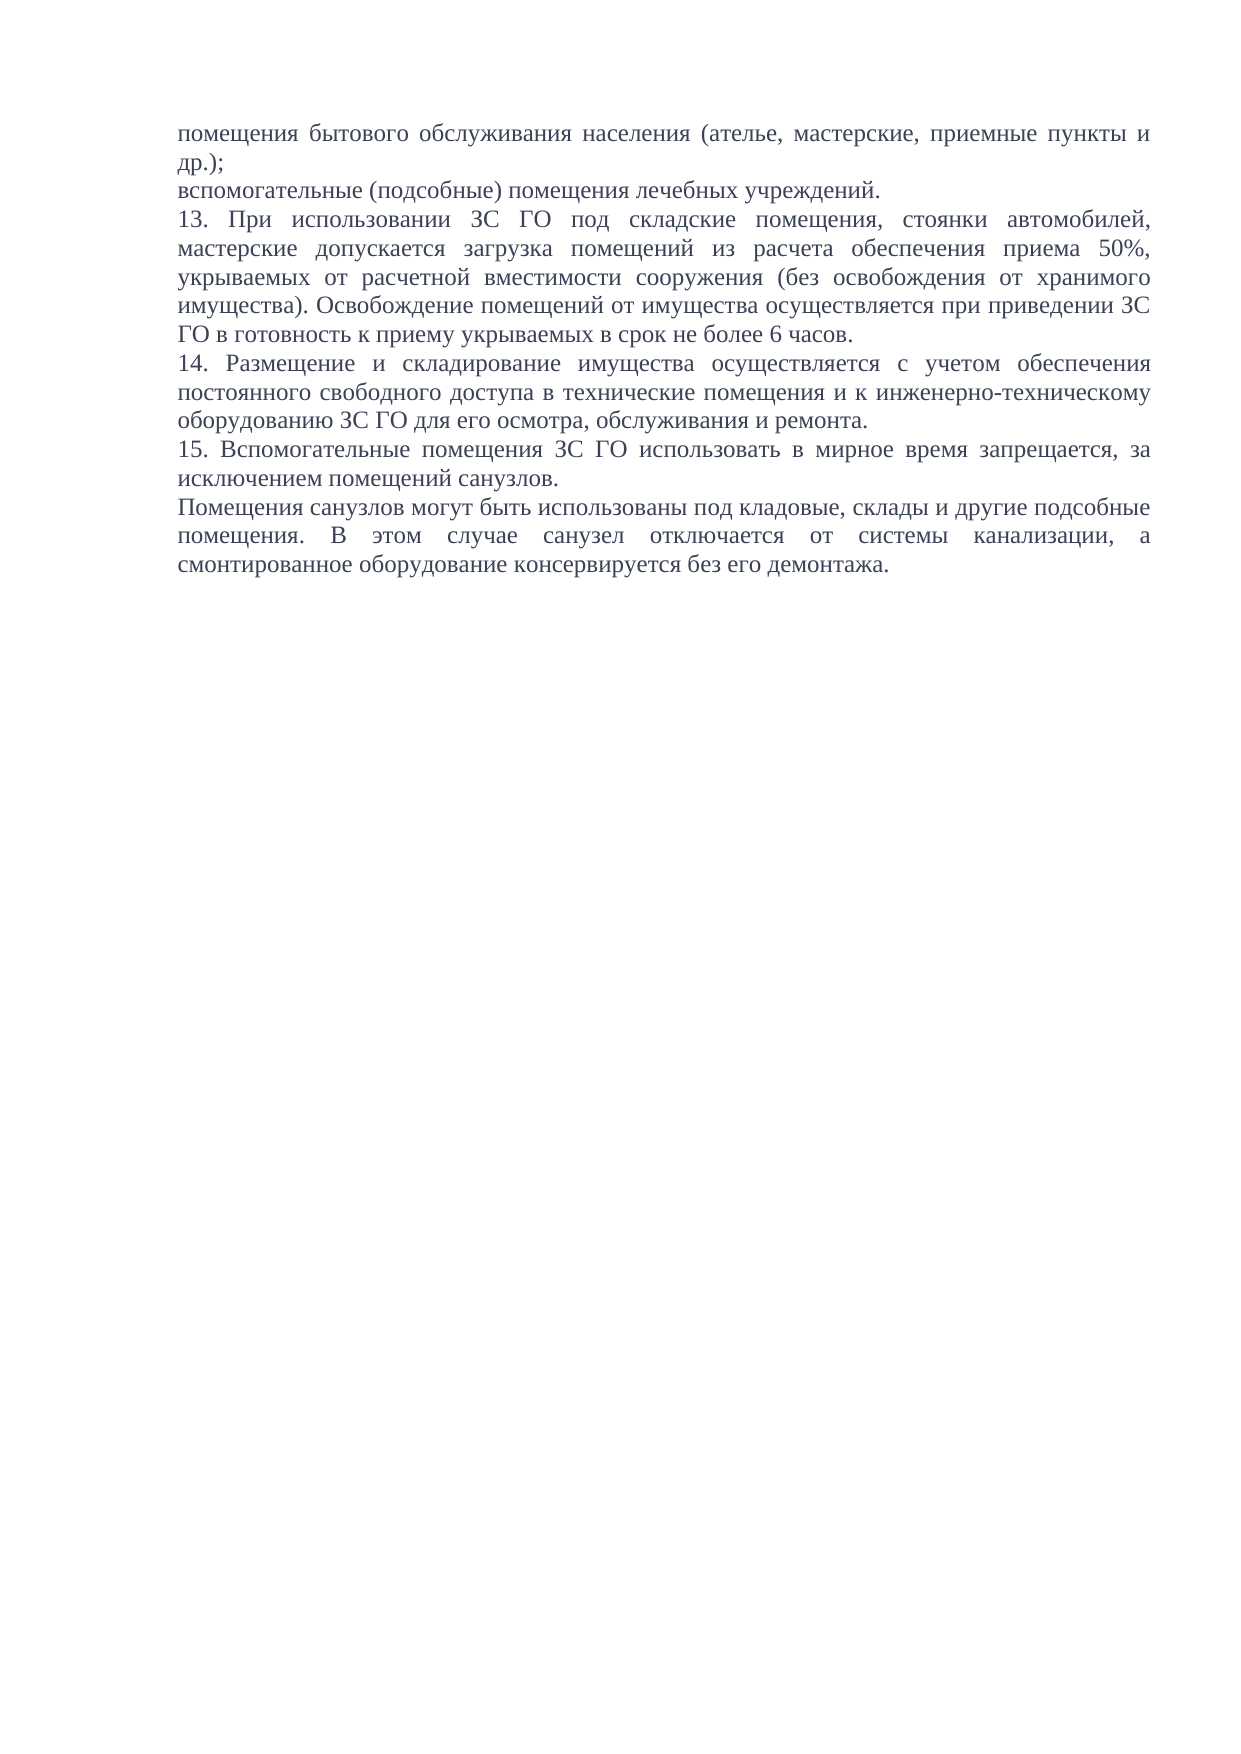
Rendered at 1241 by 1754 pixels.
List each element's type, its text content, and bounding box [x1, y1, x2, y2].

text 13. При использовании ЗС ГО под складские помещения, стоянки автомобилей, мастерские допускается загрузка помещений из расчета обеспечения приема 50%, укрываемых от расчетной вместимости сооружения (без освобождения от хранимого имущества). Освобождение помещений от имущества осуществляется при приведении ЗС ГО в готовность к приему укрываемых в срок не более 6 часов. [177, 204, 1152, 348]
text 14. Размещение и складирование имущества осуществляется с учетом обеспечения постоянного свободного доступа в технические помещения и к инженерно-техническому оборудованию ЗС ГО для его осмотра, обслуживания и ремонта. [177, 348, 1152, 434]
text помещения бытового обслуживания населения (ателье, мастерские, приемные пункты и др.); [177, 118, 1152, 176]
text вспомогательные (подсобные) помещения лечебных учреждений. [177, 176, 1152, 204]
text 15. Вспомогательные помещения ЗС ГО использовать в мирное время запрещается, за исключением помещений санузлов. [177, 434, 1152, 492]
text Помещения санузлов могут быть использованы под кладовые, склады и другие подсобные помещения. В этом случае санузел отключается от системы канализации, а смонтированное оборудование консервируется без его демонтажа. [177, 492, 1152, 578]
